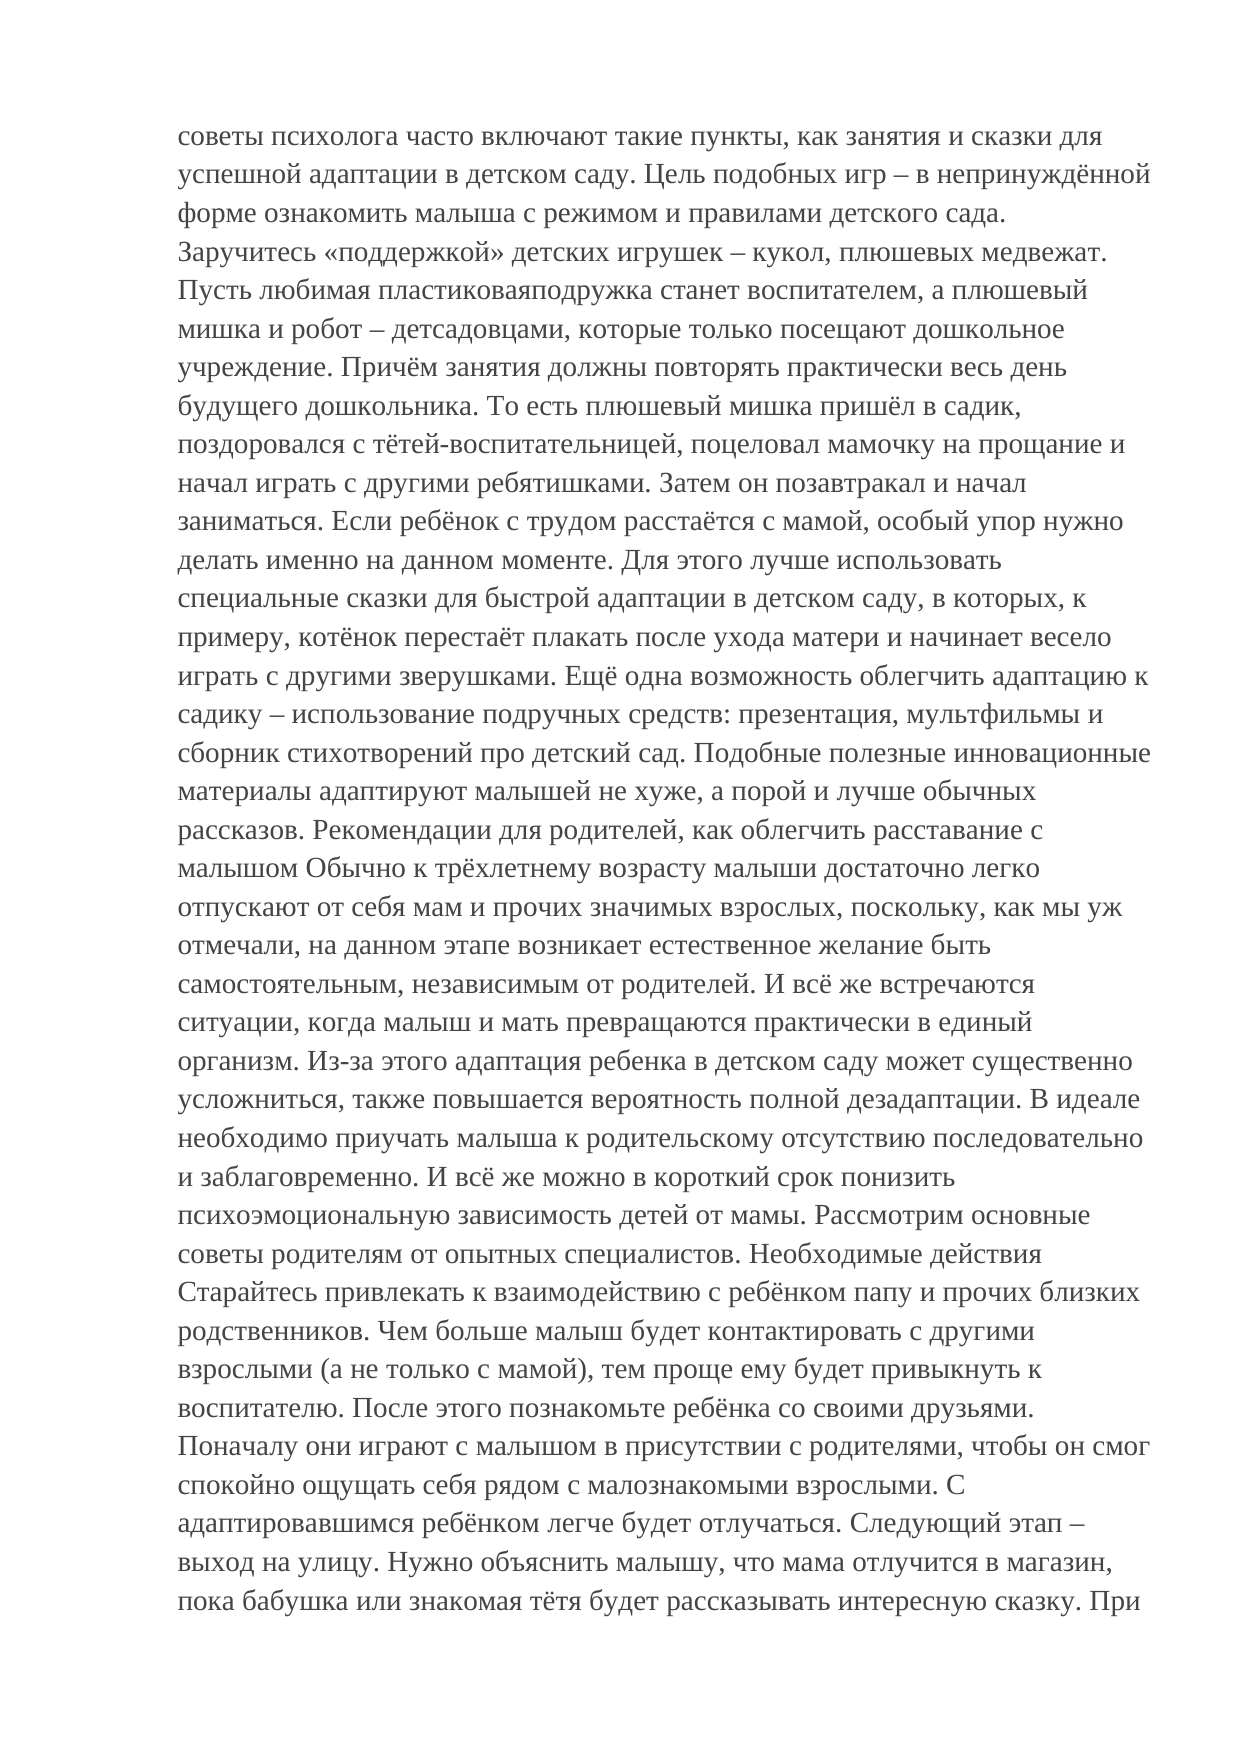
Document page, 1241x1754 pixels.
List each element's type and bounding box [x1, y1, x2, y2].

text [177, 118, 1152, 1616]
